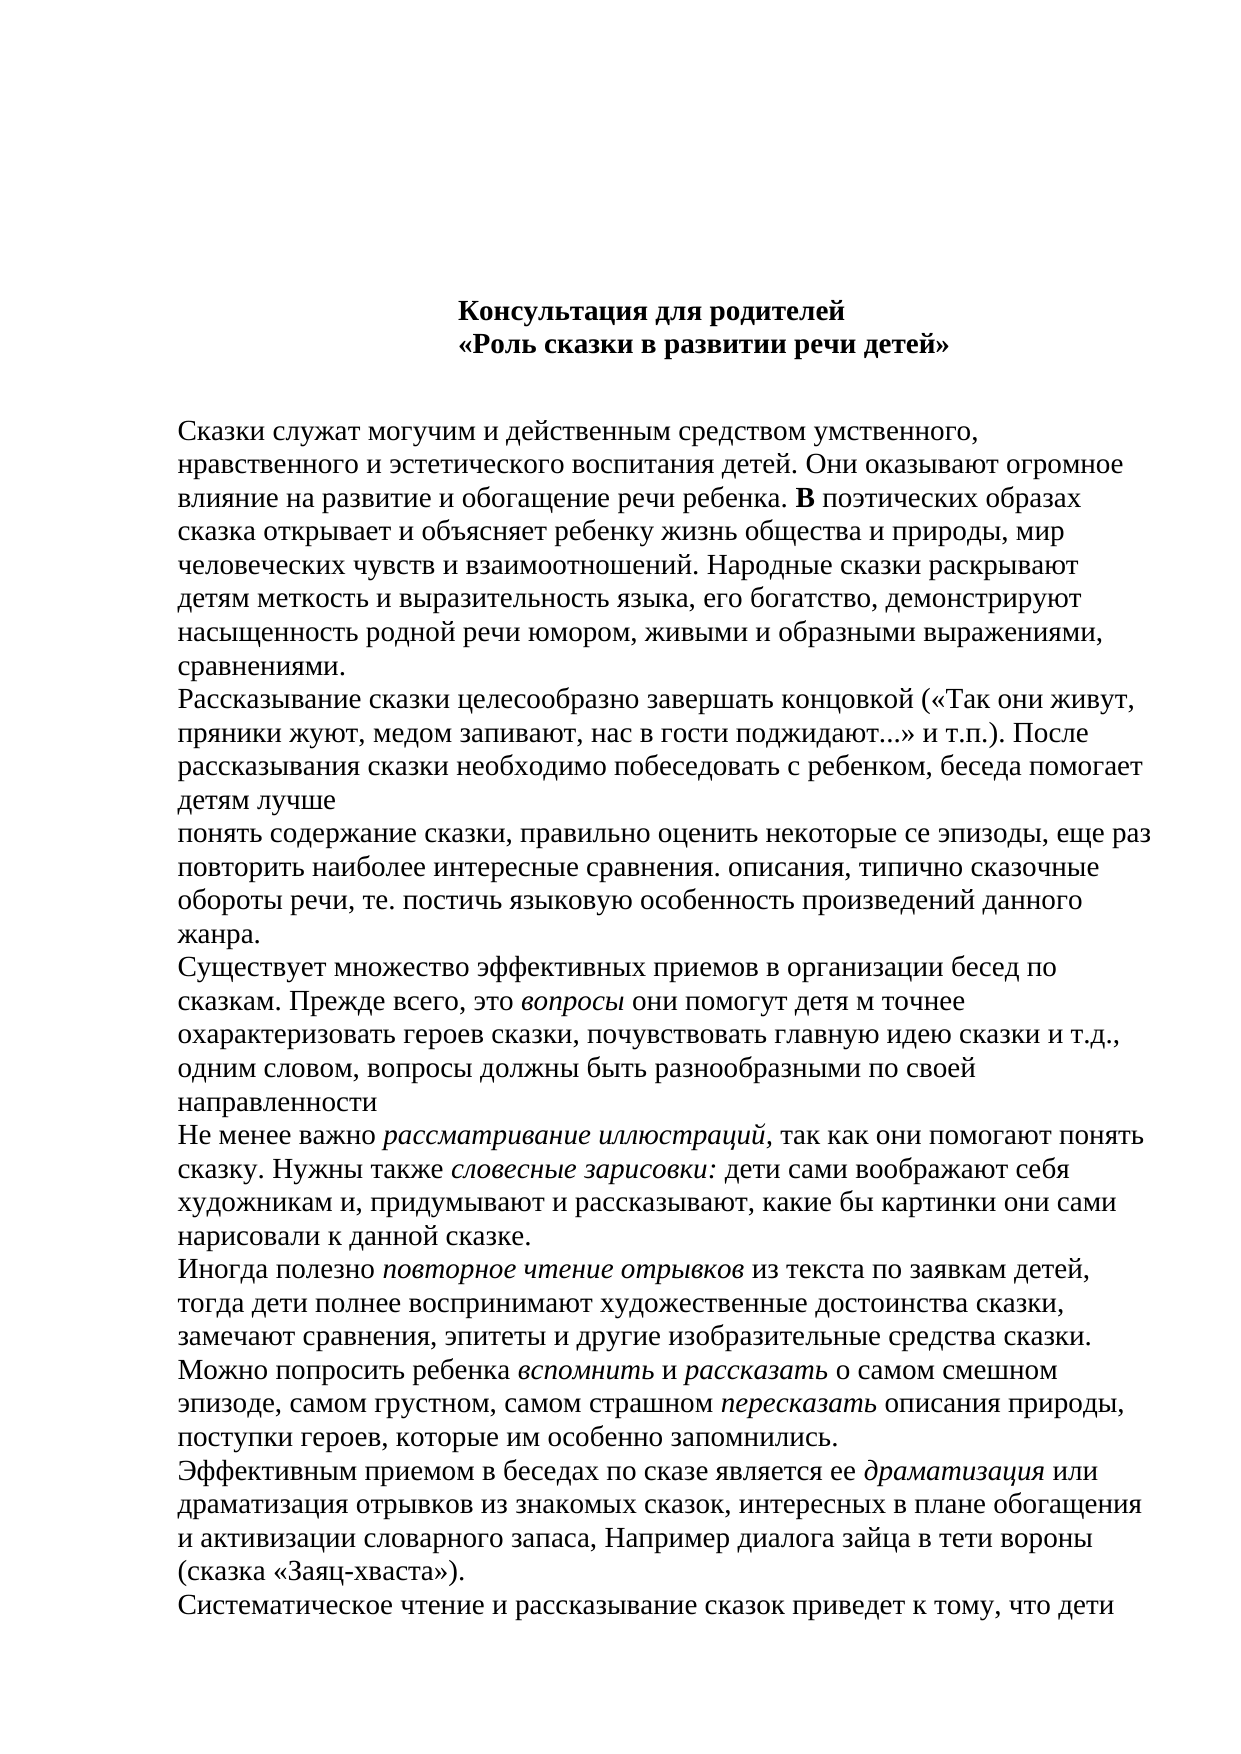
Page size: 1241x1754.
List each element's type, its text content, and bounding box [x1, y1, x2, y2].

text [118, 385, 1152, 1620]
text Консультация для родителей «Роль сказки в развитии речи детей» [458, 293, 1152, 360]
